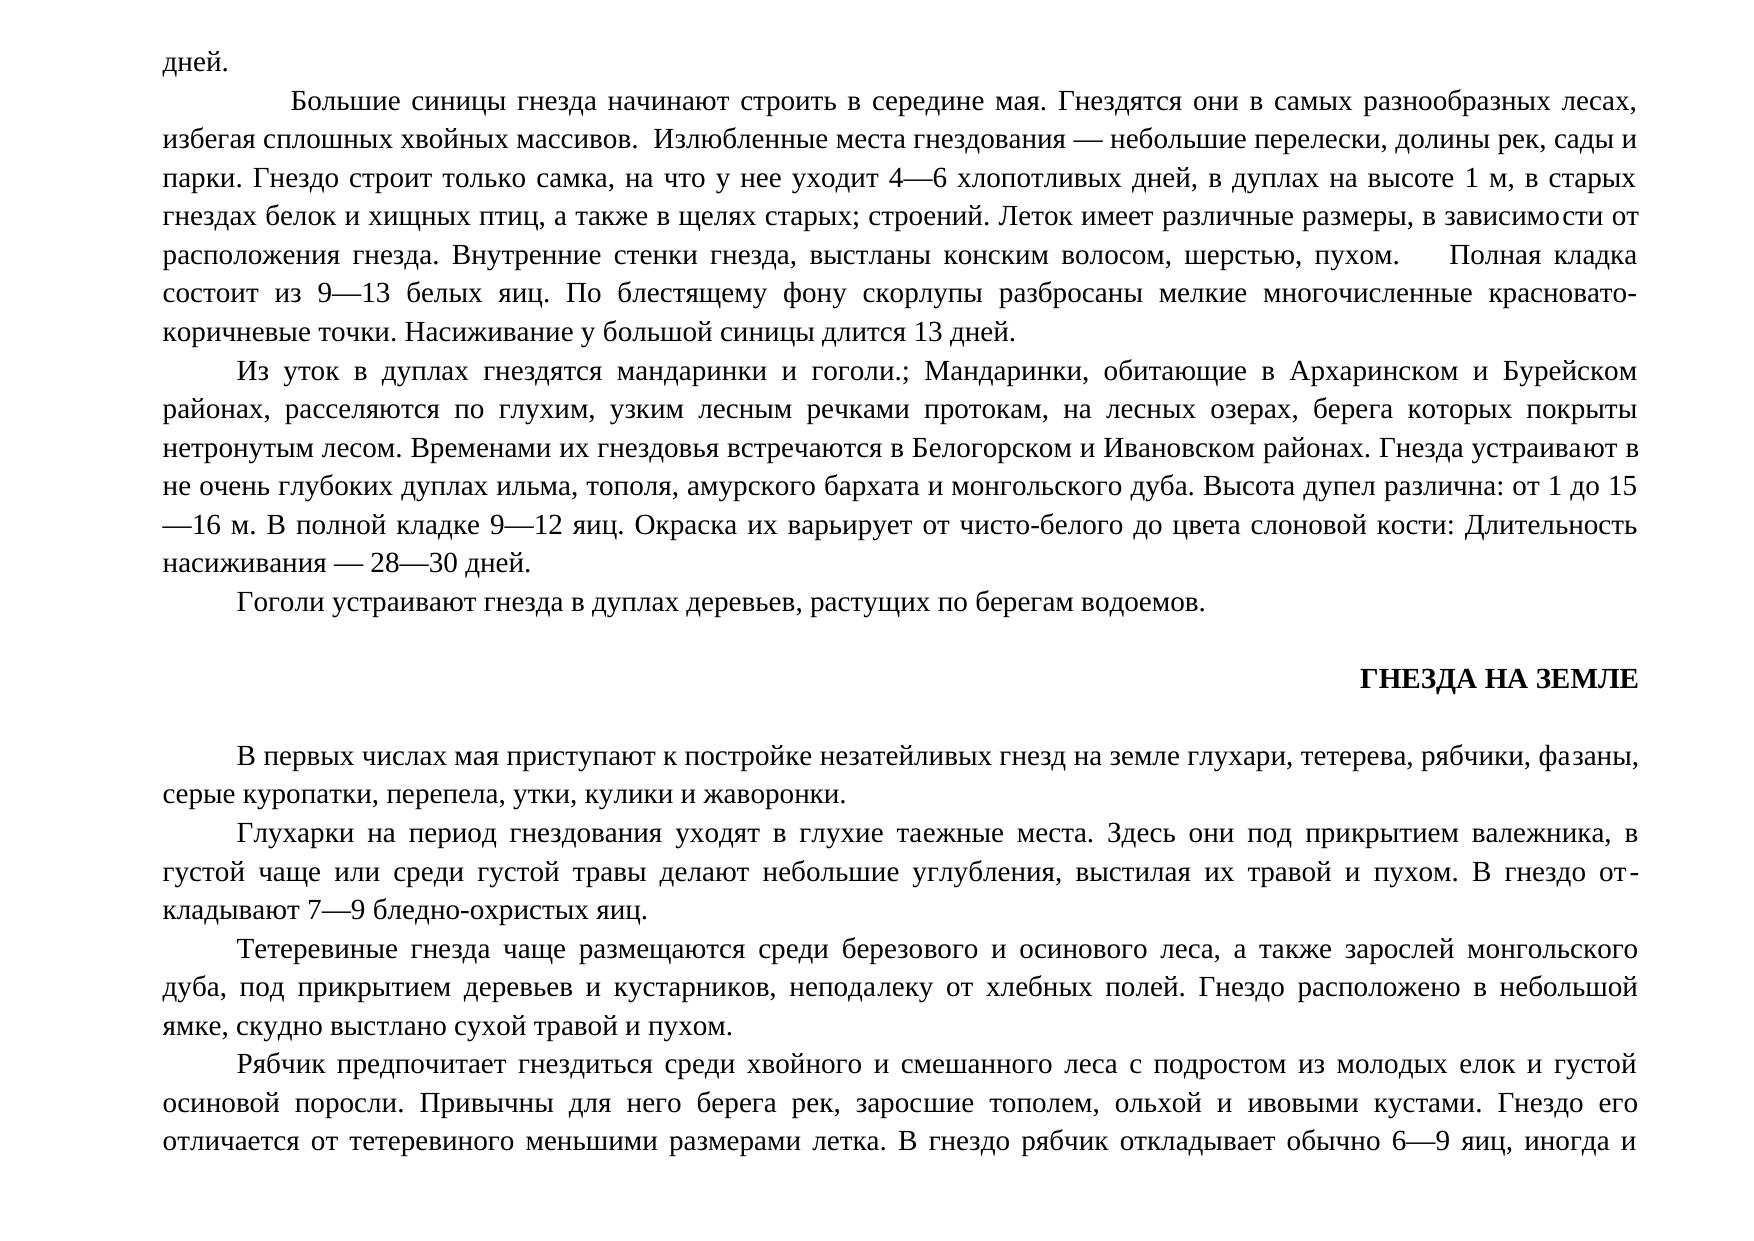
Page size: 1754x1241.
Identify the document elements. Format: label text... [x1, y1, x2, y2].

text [162, 44, 1639, 78]
text В первых числах мая приступают к постройке незатейливых гнезд на земле глухари, тетерева, рябчики, фазаны, серые куропатки, перепела, утки, кулики и жаворонки. [162, 738, 1639, 810]
text Из уток в дуплах гнездятся мандаринки и гоголи.; Мандаринки, обитающие в Архаринском и Бурейском районах, расселяются по глухим, узким лесным речками протокам, на лесных озерах, берега которых покрыты нетронутым лесом. Временами их гнездовья встречаются в Белогорском и Ивановском районах. Гнезда устраивают в не очень глубоких дуплах ильма, тополя, амурского бархата и монгольского дуба. Высота дупел различна: от 1 до 15—16 м. В полной кладке 9—12 яиц. Окраска их варьирует от чисто-белого до цвета слоновой кости: Длительность насиживания — 28—30 дней. [162, 353, 1639, 579]
text ГНЕЗДА НА ЗЕМЛЕ [162, 661, 1639, 694]
text Глухарки на период гнездования уходят в глухие таежные места. Здесь они под прикрытием валежника, в густой чаще или среди густой травы делают небольшие углубления, выстилая их травой и пухом. В гнездо откладывают 7—9 бледно-охристых яиц. [162, 815, 1639, 926]
text Гоголи устраивают гнезда в дуплах деревьев, растущих по берегам водоемов. [162, 584, 1639, 617]
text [162, 1046, 1639, 1157]
text Большие синицы гнезда начинают строить в середине мая. Гнездятся они в самых разнообразных лесах, избегая сплошных хвойных массивов. Излюбленные места гнездования — небольшие перелески, долины рек, сады и парки. Гнездо строит только самка, на что у нее уходит 4—6 хлопотливых дней, в дуплах на высоте 1 м, в старых гнездах белок и хищных птиц, а также в щелях старых; строений. Леток имеет различные размеры, в зависимости от расположения гнезда. Внутренние стенки гнезда, выстланы конским волосом, шерстью, пухом. Полная кладка состоит из 9—13 белых яиц. По блестящему фону скорлупы разбросаны мелкие многочисленные красновато-коричневые точки. Насиживание у большой синицы длится 13 дней. [162, 83, 1639, 348]
text Тетеревиные гнезда чаще размещаются среди березового и осинового леса, а также зарослей монгольского дуба, под прикрытием деревьев и кустарников, неподалеку от хлебных полей. Гнездо расположено в небольшой ямке, скудно выстлано сухой травой и пухом. [162, 931, 1639, 1041]
